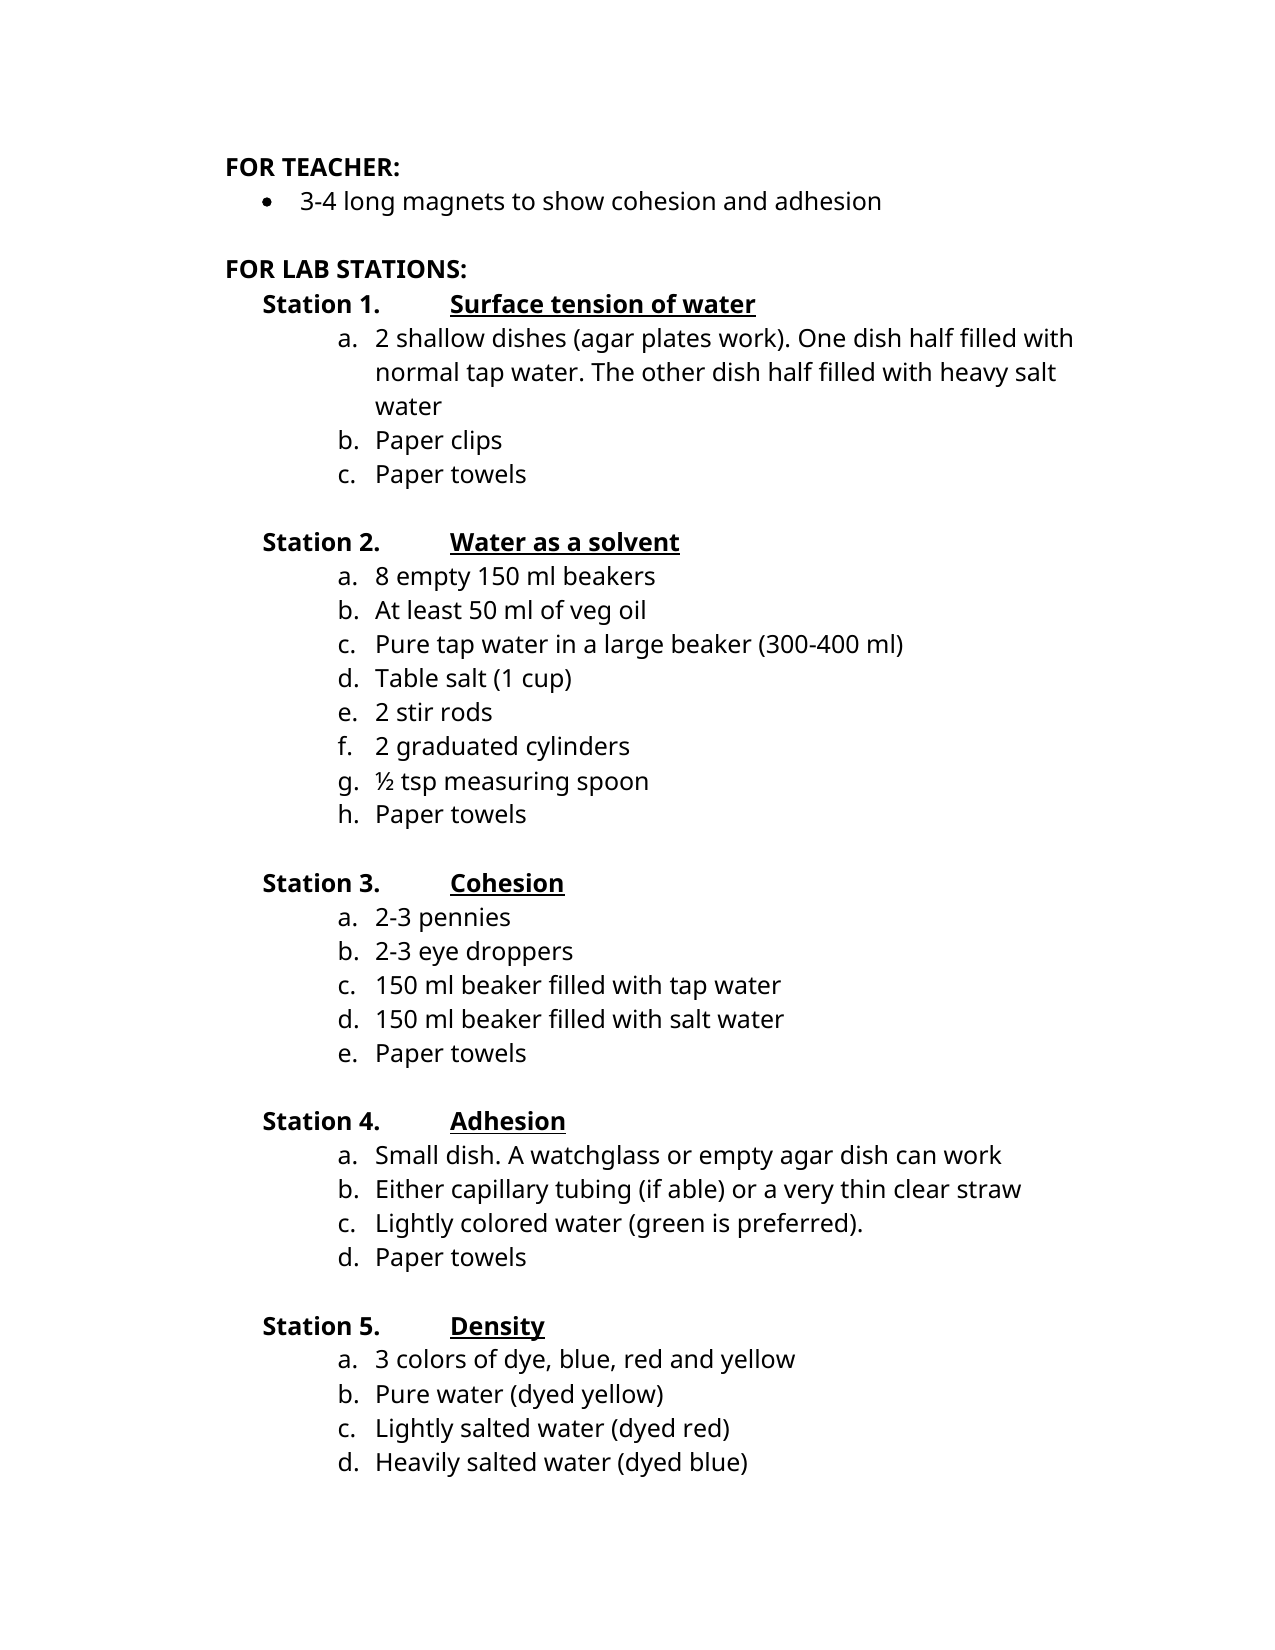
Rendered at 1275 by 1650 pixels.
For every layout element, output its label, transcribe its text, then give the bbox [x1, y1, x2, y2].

list 2-3 eye droppers [337, 933, 1125, 967]
list 2 stir rods [337, 695, 1125, 729]
list Lightly salted water (dyed red) [337, 1410, 1125, 1444]
list Density [262, 1308, 1125, 1342]
text FOR LAB STATIONS: [225, 252, 1125, 286]
list ½ tsp measuring spoon [337, 763, 1125, 797]
list Cohesion [262, 865, 1125, 899]
list Pure water (dyed yellow) [337, 1376, 1125, 1410]
list Surface tension of water [262, 286, 1125, 320]
list Adhesion [262, 1104, 1125, 1138]
list 8 empty 150 ml beakers [337, 559, 1125, 593]
list Pure tap water in a large beaker (300-400 ml) [337, 627, 1125, 661]
list Either capillary tubing (if able) or a very thin clear straw [337, 1172, 1125, 1206]
text FOR TEACHER: [150, 150, 1125, 184]
list Table salt (1 cup) [337, 661, 1125, 695]
list 2 shallow dishes (agar plates work). One dish half filled with normal tap water. The other dish half filled with heavy salt water [337, 320, 1125, 422]
list 3 colors of dye, blue, red and yellow [337, 1342, 1125, 1376]
list Lightly colored water (green is preferred). [337, 1206, 1125, 1240]
list Water as a solvent [262, 525, 1125, 559]
list 3-4 long magnets to show cohesion and adhesion [262, 184, 1125, 218]
list 2 graduated cylinders [337, 729, 1125, 763]
list 2-3 pennies [337, 899, 1125, 933]
list Paper clips [337, 422, 1125, 457]
list Paper towels [337, 1240, 1125, 1274]
list 150 ml beaker filled with tap water [337, 967, 1125, 1002]
list At least 50 ml of veg oil [337, 593, 1125, 627]
list Paper towels [337, 457, 1125, 491]
list Paper towels [337, 1036, 1125, 1070]
list Paper towels [337, 797, 1125, 831]
list 150 ml beaker filled with salt water [337, 1002, 1125, 1036]
list Small dish. A watchglass or empty agar dish can work [337, 1138, 1125, 1172]
list Heavily salted water (dyed blue) [337, 1444, 1125, 1478]
